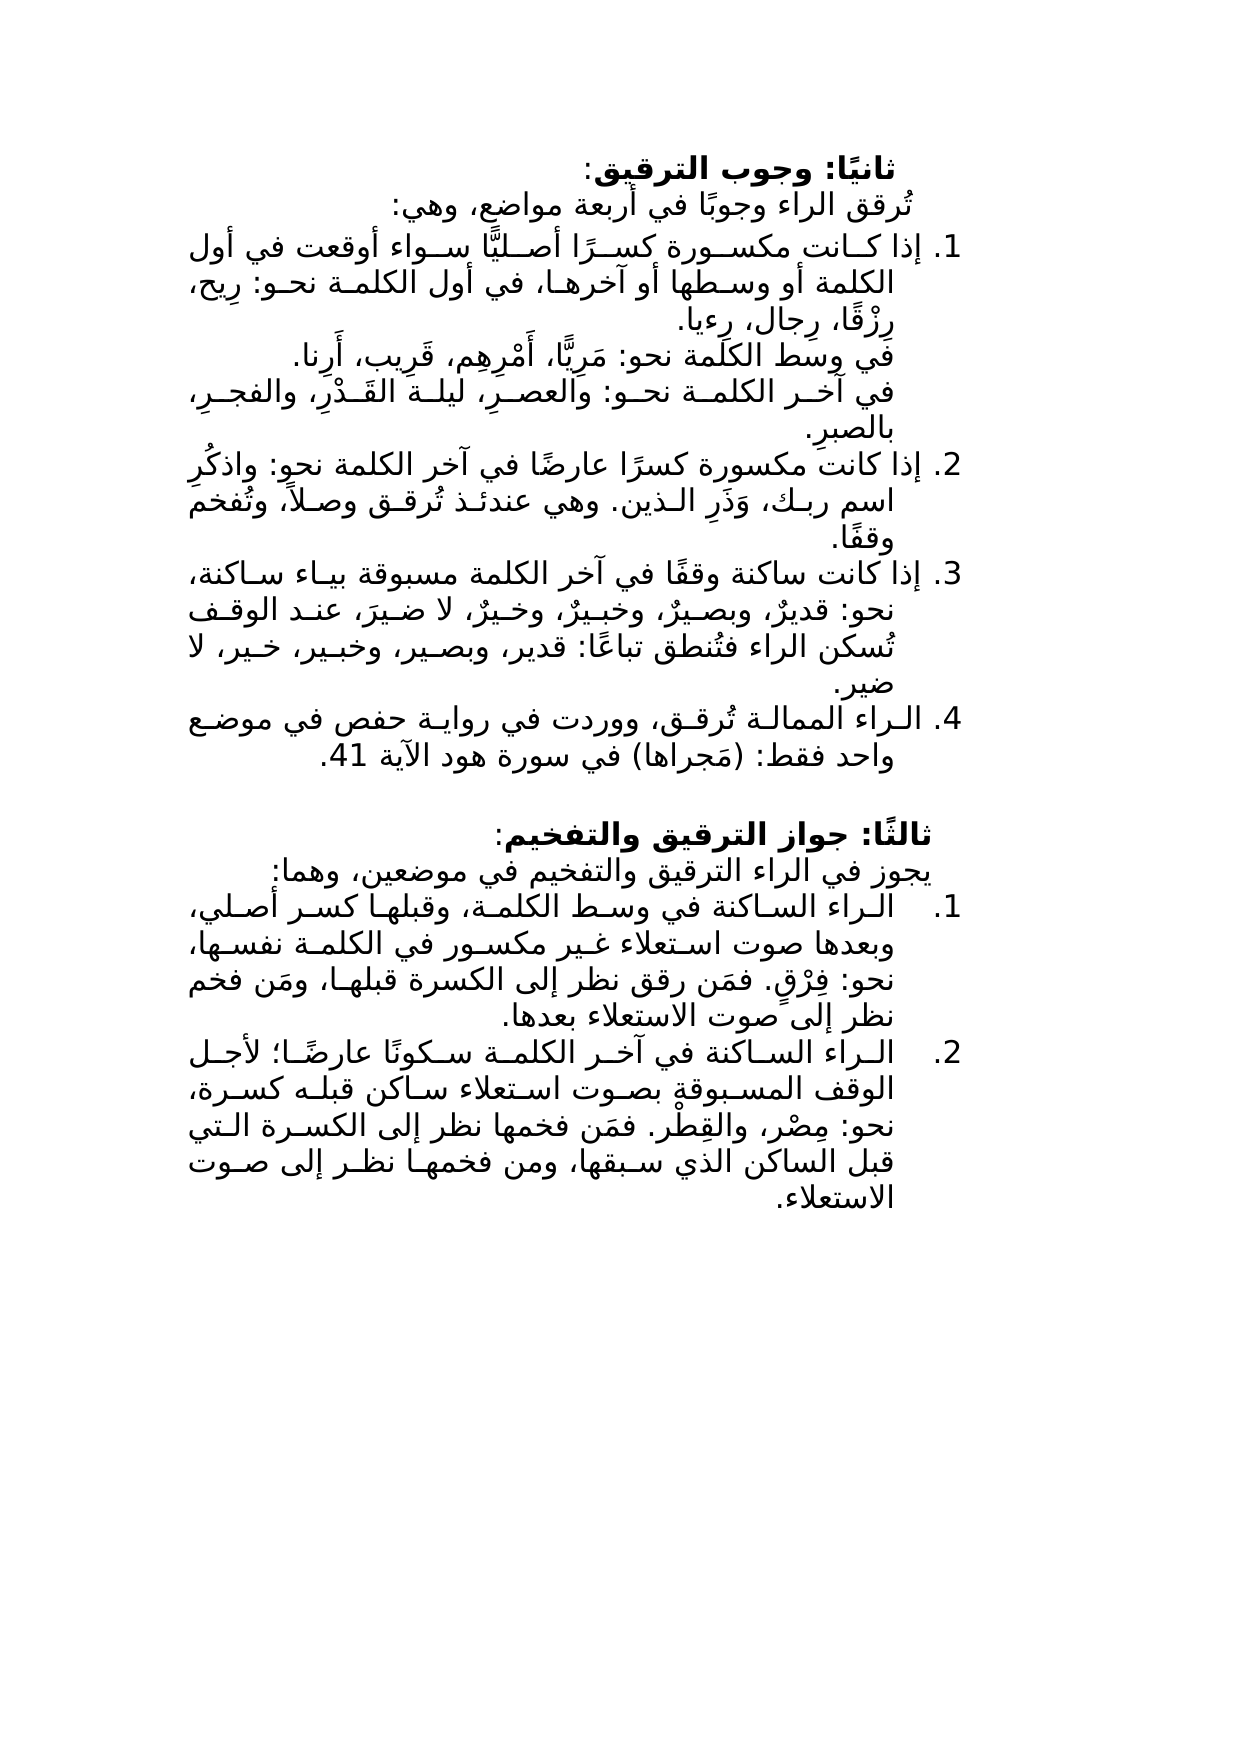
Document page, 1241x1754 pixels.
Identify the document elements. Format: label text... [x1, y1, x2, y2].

list الراء الممالة تُرقق، ووردت في رواية حفص في موضع واحد فقط: (مَجراها) في سورة هود الآية 41. [187, 701, 933, 773]
list الراء الساكنة في وسط الكلمة، وقبلها كسر أصلي، وبعدها صوت استعلاء غير مكسور في الكلمة نفسها، نحو: فِرْقٍ. فمَن رقق نظر إلى الكسرة قبلها، ومَن فخم نظر إلى صوت الاستعلاء بعدها. [187, 889, 933, 1034]
list إذا كانت مكسورة كسرًا أصليًّا سواء أوقعت في أول الكلمة أو وسطها أو آخرها، في أول الكلمة نحو: رِيح، رِزْقًا، رِجال، رِءيا. [187, 228, 933, 337]
list الراء الساكنة في آخر الكلمة سكونًا عارضًا؛ لأجل الوقف المسبوقة بصوت استعلاء ساكن قبله كسرة، نحو: مِصْر، والقِطْر. فمَن فخمها نظر إلى الكسرة التي قبل الساكن الذي سبقها، ومن فخمها نظر إلى صوت الاستعلاء. [187, 1034, 933, 1216]
list إذا كانت ساكنة وقفًا في آخر الكلمة مسبوقة بياء ساكنة، نحو: قديرٌ، وبصيرٌ، وخبيرٌ، وخيرٌ، لا ضيرَ، عند الوقف تُسكن الراء فتُنطق تباعًا: قدير، وبصير، وخبير، خير، لا ضير. [187, 555, 933, 701]
text ثانيًا: وجوب الترقيق: [187, 150, 896, 186]
list في آخر الكلمة نحو: والعصرِ، ليلة القَدْرِ، والفجرِ، بالصبرِ. [187, 373, 895, 446]
list تُرقق الراء وجوبًا في أربعة مواضع، وهي: [187, 186, 933, 223]
text يجوز في الراء الترقيق والتفخيم في موضعين، وهما: [187, 852, 933, 889]
text ثالثًا: جواز الترقيق والتفخيم: [187, 816, 933, 852]
list إذا كانت مكسورة كسرًا عارضًا في آخر الكلمة نحو: واذكُرِ اسم ربك، وَذَرِ الذين. وهي عندئذ تُرقق وصلاً، وتُفخم وقفًا. [187, 446, 933, 555]
list في وسط الكلمة نحو: مَرِيًّا، أَمْرِهِم، قَرِيب، أَرِنا. [187, 337, 895, 373]
